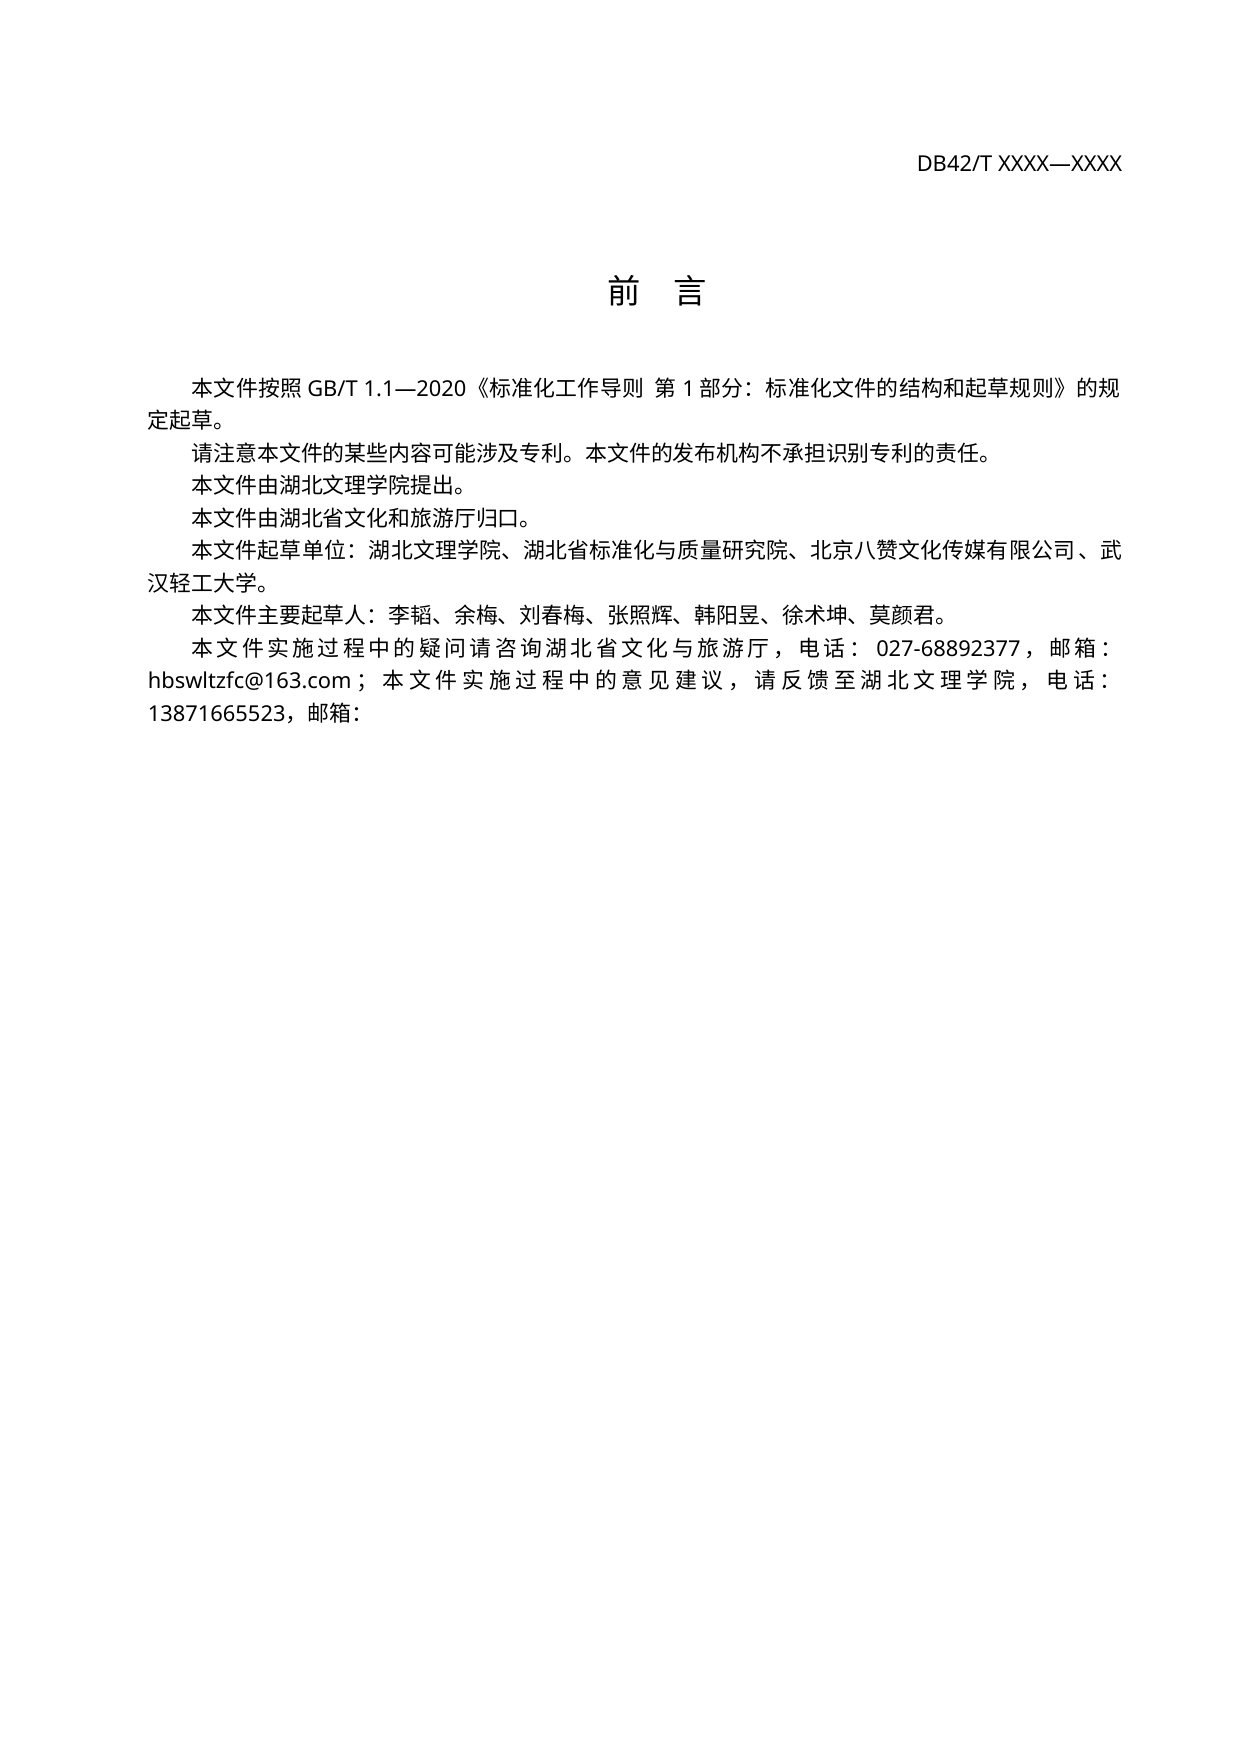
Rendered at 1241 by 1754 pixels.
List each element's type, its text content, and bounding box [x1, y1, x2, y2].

text 本文件主要起草人：李韬、余梅、刘春梅、张照辉、韩阳昱、徐术坤、莫颜君。 [148, 598, 1122, 631]
text 本文件由湖北文理学院提出。 [148, 468, 1122, 501]
text 请注意本文件的某些内容可能涉及专利。本文件的发布机构不承担识别专利的责任。 [148, 436, 1122, 468]
text 本文件实施过程中的疑问请咨询湖北省文化与旅游厅，电话：027-68892377，邮箱：hbswltzfc@163.com；本文件实施过程中的意见建议，请反馈至湖北文理学院，电话：13871665523，邮箱： [148, 631, 1122, 728]
text 本文件由湖北省文化和旅游厅归口。 [148, 501, 1122, 533]
text 前言 [148, 257, 1122, 322]
text 本文件按照GB/T 1.1—2020《标准化工作导则 第1部分：标准化文件的结构和起草规则》的规定起草。 [148, 371, 1122, 436]
text 本文件起草单位：湖北文理学院、湖北省标准化与质量研究院、北京八赞文化传媒有限公司、武汉轻工大学。 [148, 533, 1122, 598]
